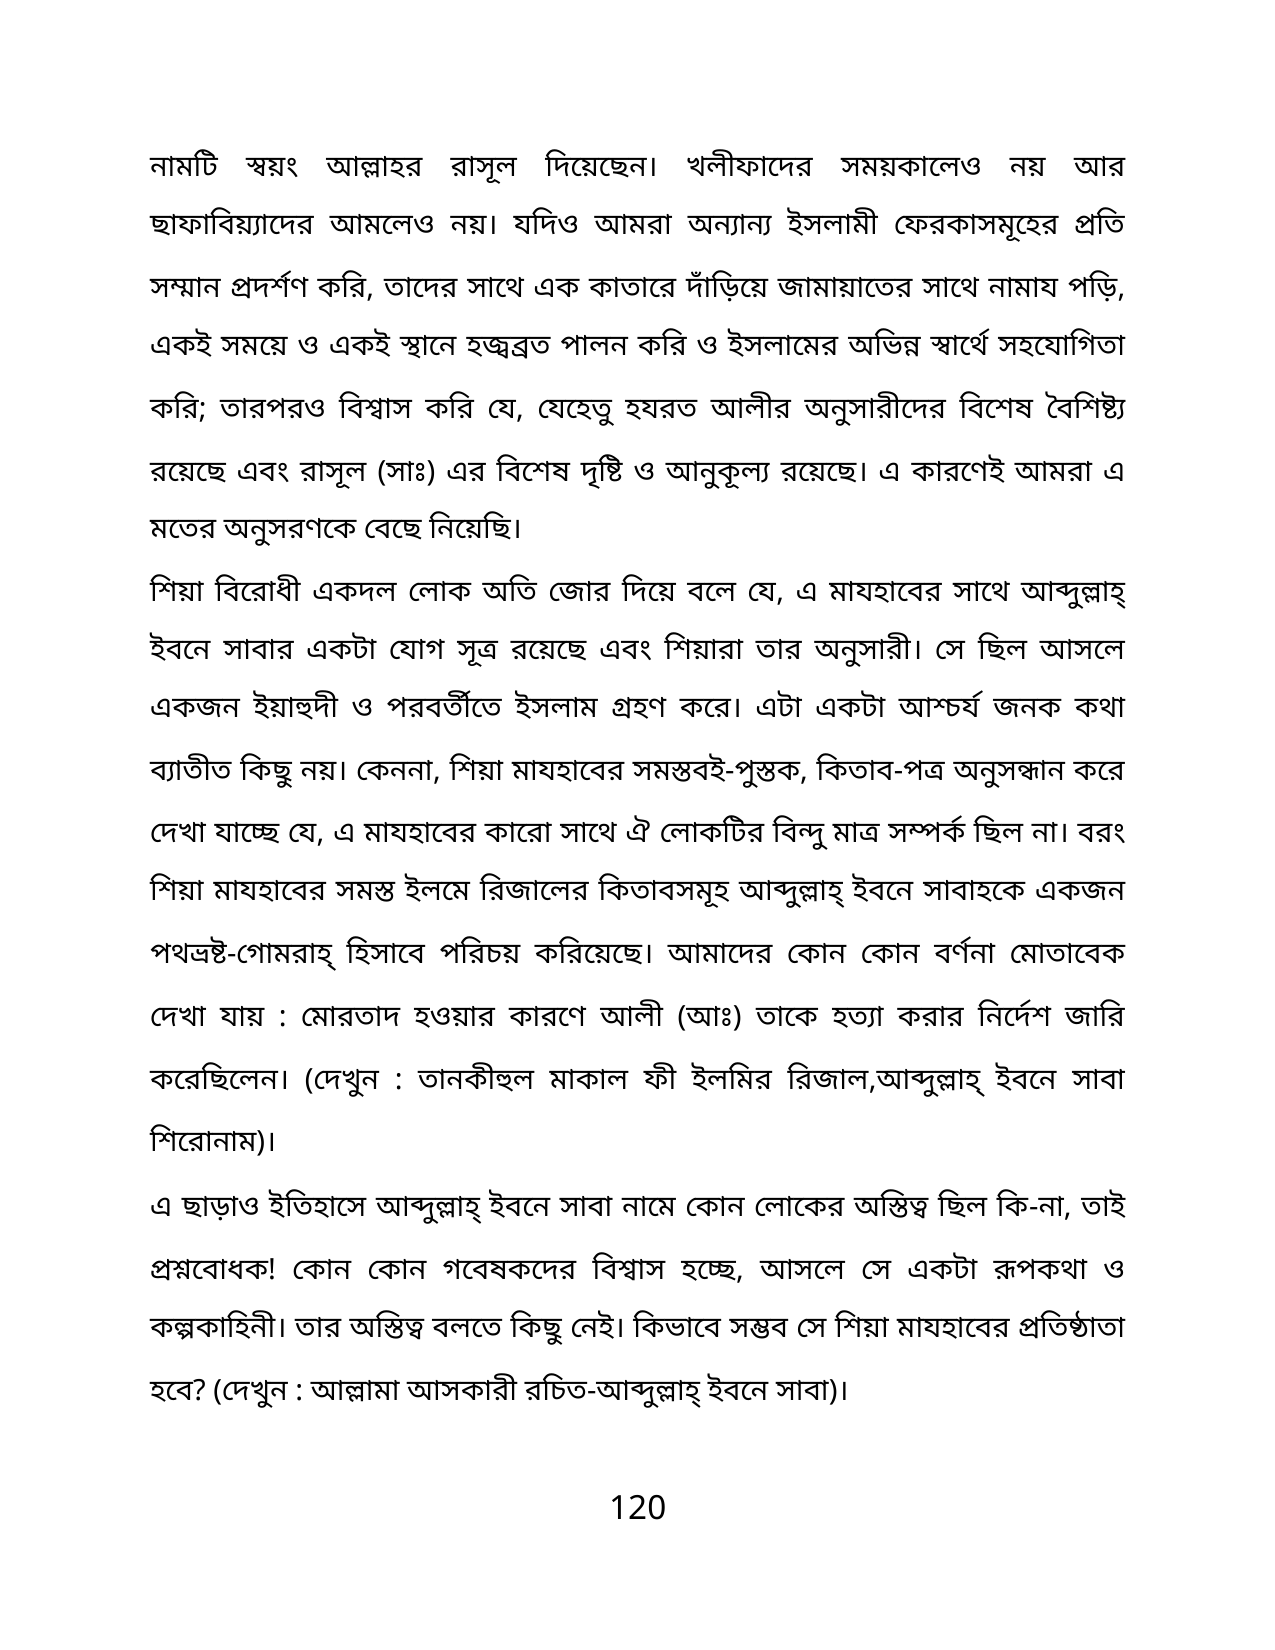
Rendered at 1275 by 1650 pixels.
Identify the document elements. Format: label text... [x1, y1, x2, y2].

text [150, 150, 1125, 551]
text এ ছাড়াও ইতিহাসে আব্দুল্লাহ্ ইবনে সাবা নামে কোন লোকের অস্তিত্ব ছিল কি-না, তাই প্রশ্নবোধক! কোন কোন গবেষকদের বিশ্বাস হচ্ছে, আসলে সে একটা রূপকথা ও কল্পকাহিনী। তার অস্তিত্ব বলতে কিছু নেই। কিভাবে সম্ভব সে শিয়া মাযহাবের প্রতিষ্ঠাতা হবে? (দেখুন : আল্লামা আসকারী রচিত-আব্দুল্লাহ্ ইবনে সাবা)। [150, 1185, 1125, 1412]
text শিয়া বিরোধী একদল লোক অতি জোর দিয়ে বলে যে, এ মাযহাবের সাথে আব্দুল্লাহ্ ইবনে সাবার একটা যোগ সূত্র রয়েছে এবং শিয়ারা তার অনুসারী। সে ছিল আসলে একজন ইয়াহুদী ও পরবর্তীতে ইসলাম গ্রহণ করে। এটা একটা আশ্চর্য জনক কথা ব্যাতীত কিছু নয়। কেননা, শিয়া মাযহাবের সমস্তবই-পুস্তক, কিতাব-পত্র অনুসন্ধান করে দেখা যাচ্ছে যে, এ মাযহাবের কারো সাথে ঐ লোকটির বিন্দু মাত্র সম্পর্ক ছিল না। বরং শিয়া মাযহাবের সমস্ত ইলমে রিজালের কিতাবসমূহ আব্দুল্লাহ্ ইবনে সাবাহকে একজন পথভ্রষ্ট-গোমরাহ্ হিসাবে পরিচয় করিয়েছে। আমাদের কোন কোন বর্ণনা মোতাবেক দেখা যায় : মোরতাদ হওয়ার কারণে আলী (আঃ) তাকে হত্যা করার নির্দেশ জারি করেছিলেন। (দেখুন : তানকীহুল মাকাল ফী ইলমির রিজাল,আব্দুল্লাহ্ ইবনে সাবা শিরোনাম)। [150, 570, 1125, 1164]
